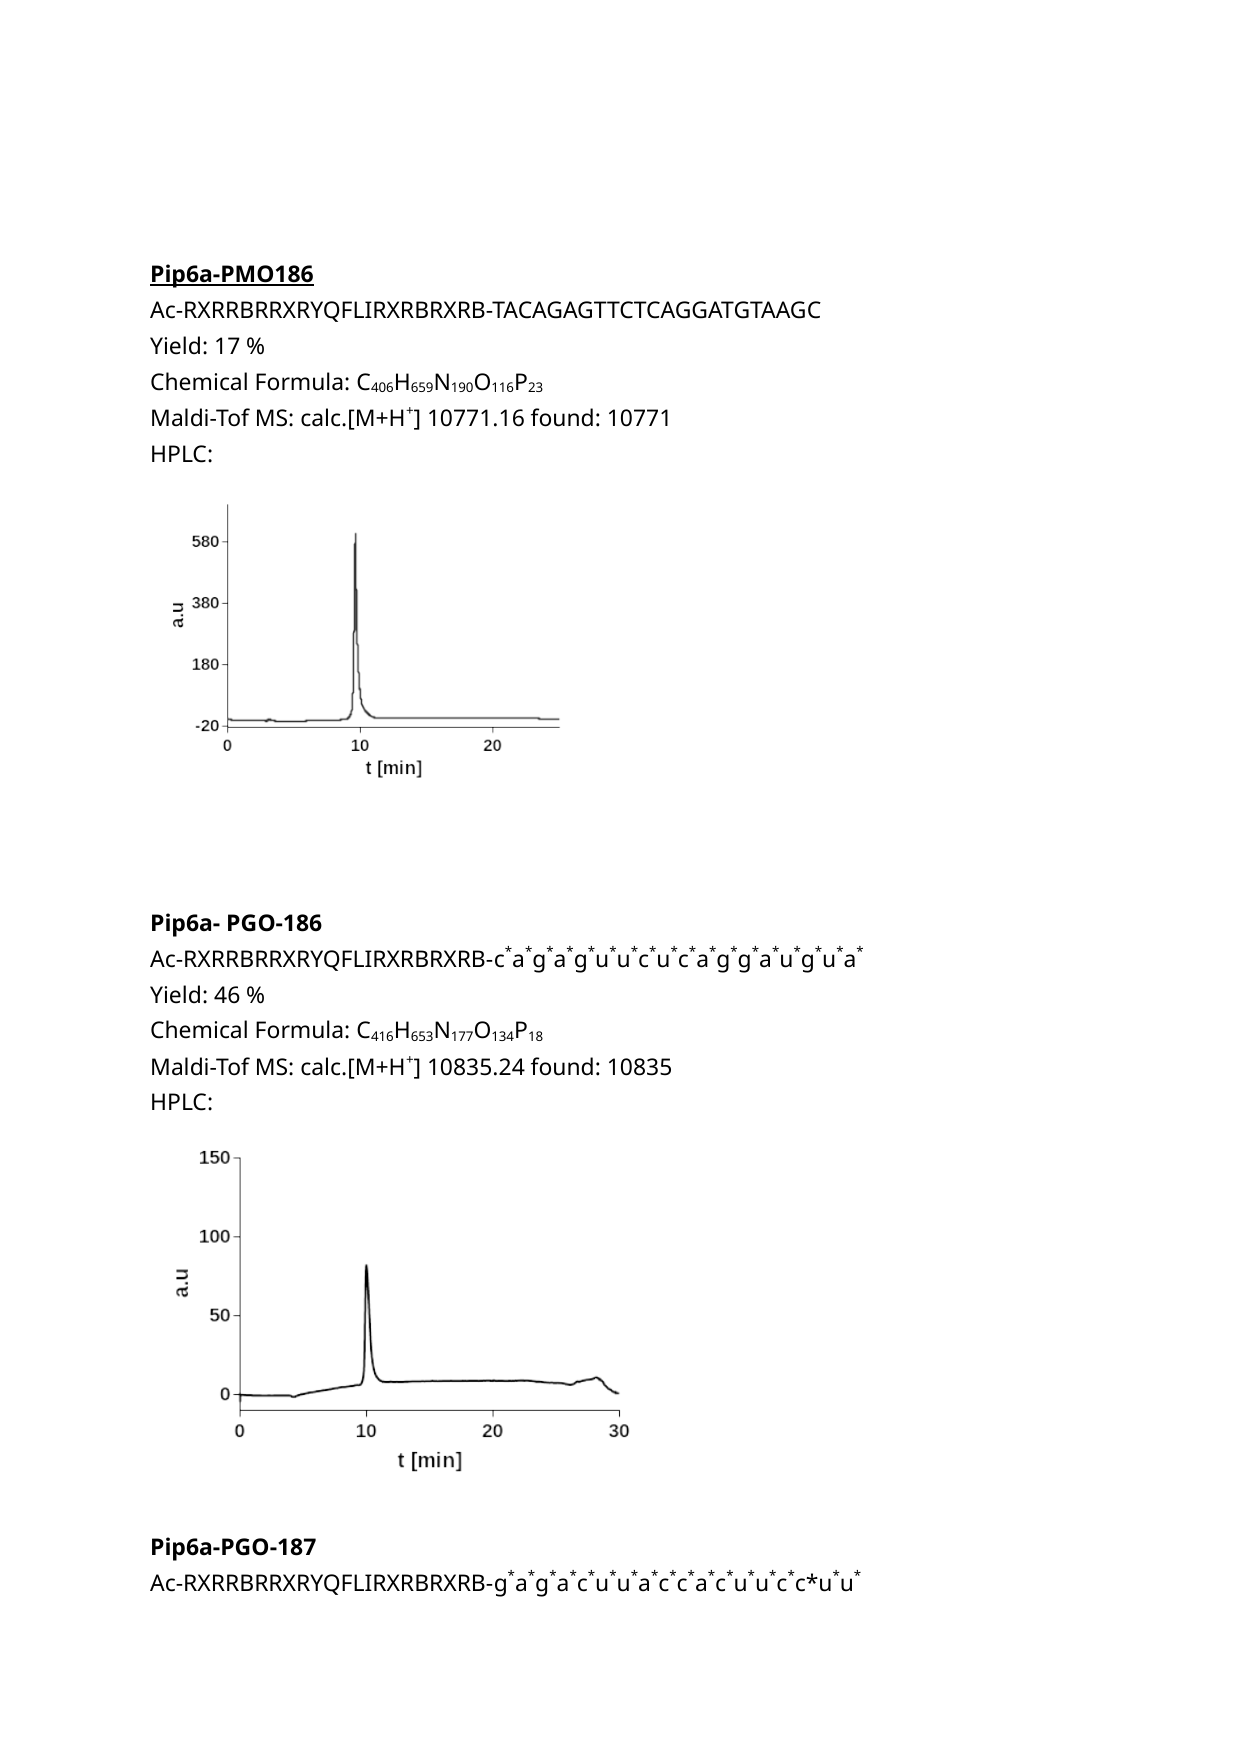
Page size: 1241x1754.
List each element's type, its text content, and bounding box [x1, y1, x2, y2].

text HPLC: [150, 437, 1090, 469]
text Ac-RXRRBRRXRYQFLIRXRBRXRB-c*a*g*a*g*u*u*c*u*c*a*g*g*a*u*g*u*a* [150, 943, 1090, 974]
text HPLC: [150, 1086, 1090, 1118]
text Maldi-Tof MS: calc.[M+H+] 10835.24 found: 10835 [150, 1050, 1090, 1082]
text Yield: 46 % [150, 978, 1090, 1010]
text Chemical Formula: C416H653N177O134P18 [150, 1014, 1090, 1046]
text Maldi-Tof MS: calc.[M+H+] 10771.16 found: 10771 [150, 402, 1090, 433]
text Pip6a-PGO-187 [150, 1531, 1090, 1562]
text Ac-RXRRBRRXRYQFLIRXRBRXRB-TACAGAGTTCTCAGGATGTAAGC [150, 294, 1090, 325]
text Yield: 17 % [150, 330, 1090, 361]
text Chemical Formula: C406H659N190O116P23 [150, 366, 1090, 397]
text Pip6a- PGO-186 [150, 907, 1090, 938]
text Ac-RXRRBRRXRYQFLIRXRBRXRB-g*a*g*a*c*u*u*a*c*c*a*c*u*u*c*c*u*u* [150, 1566, 1090, 1598]
text Pip6a-PMO186 [150, 258, 1090, 289]
